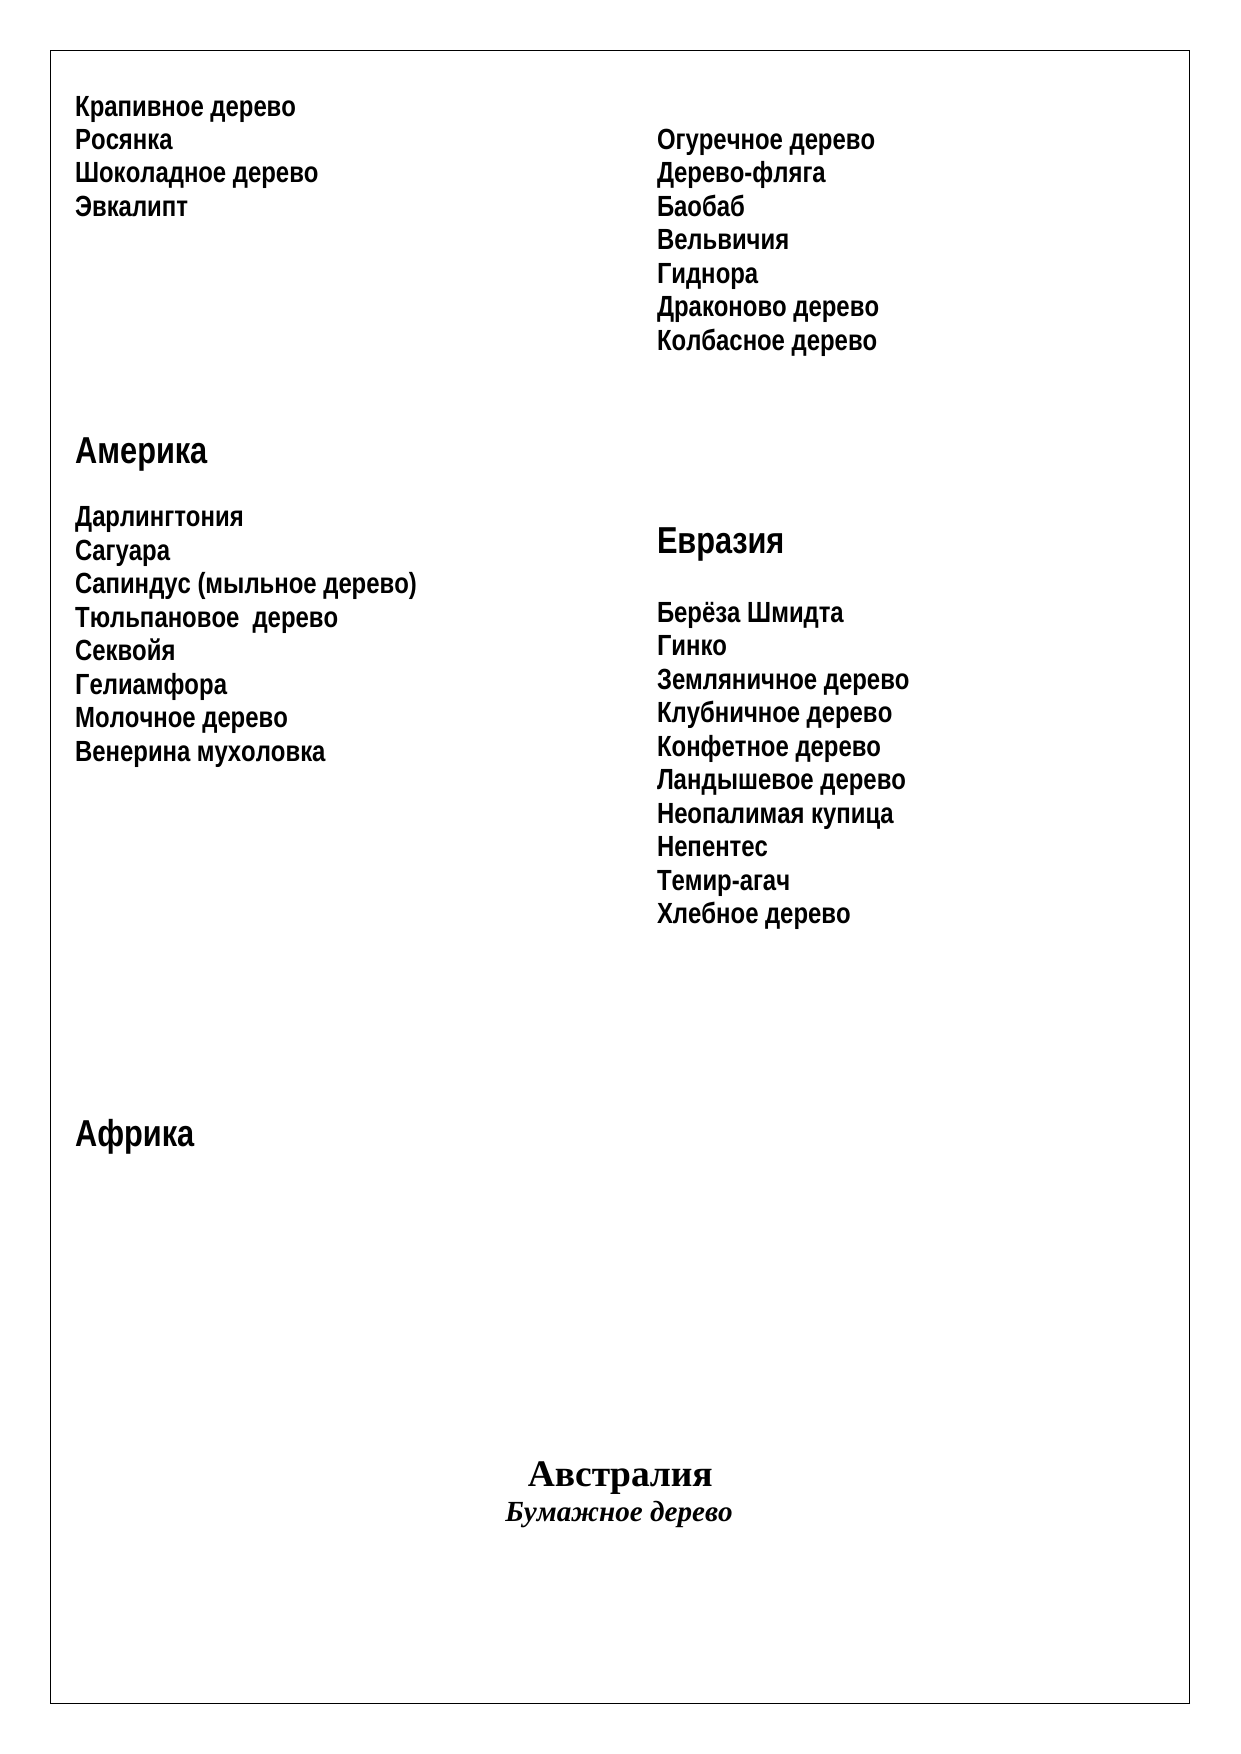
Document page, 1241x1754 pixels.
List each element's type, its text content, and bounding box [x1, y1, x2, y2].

text Темир-агач [657, 863, 1165, 896]
text Баобаб [657, 189, 1165, 222]
text Неопалимая купица [657, 796, 1165, 829]
text Америка [75, 428, 583, 471]
text Шоколадное дерево [75, 156, 583, 189]
text Бумажное дерево [75, 1494, 1165, 1528]
text Непентес [657, 829, 1165, 863]
text Конфетное дерево [657, 729, 1165, 762]
text Гинко [657, 628, 1165, 662]
text Росянка [75, 122, 583, 156]
text Австралия [75, 1451, 1165, 1494]
text Евразия [657, 519, 1165, 562]
text Клубничное дерево [657, 695, 1165, 729]
text Вельвичия [657, 222, 1165, 256]
text Колбасное дерево [657, 323, 1165, 356]
text Ландышевое дерево [657, 762, 1165, 796]
text Молочное дерево [75, 700, 583, 734]
text Дарлингтония [75, 499, 583, 533]
text Крапивное дерево [75, 89, 583, 122]
text Сагуара [75, 533, 583, 566]
text Тюльпановое дерево [75, 600, 583, 633]
text Сапиндус (мыльное дерево) [75, 566, 583, 600]
text Дерево-фляга [657, 156, 1165, 189]
text Африка [75, 1111, 583, 1154]
text Огуречное дерево [657, 122, 1165, 156]
text Хлебное дерево [657, 896, 1165, 929]
text Венерина мухоловка [75, 734, 583, 767]
text Земляничное дерево [657, 662, 1165, 695]
text Драконово дерево [657, 289, 1165, 323]
text Гиднора [657, 256, 1165, 289]
text Секвойя [75, 633, 583, 667]
text Берёза Шмидта [657, 595, 1165, 628]
text Эвкалипт [75, 189, 583, 222]
text Гелиамфора [75, 667, 583, 700]
